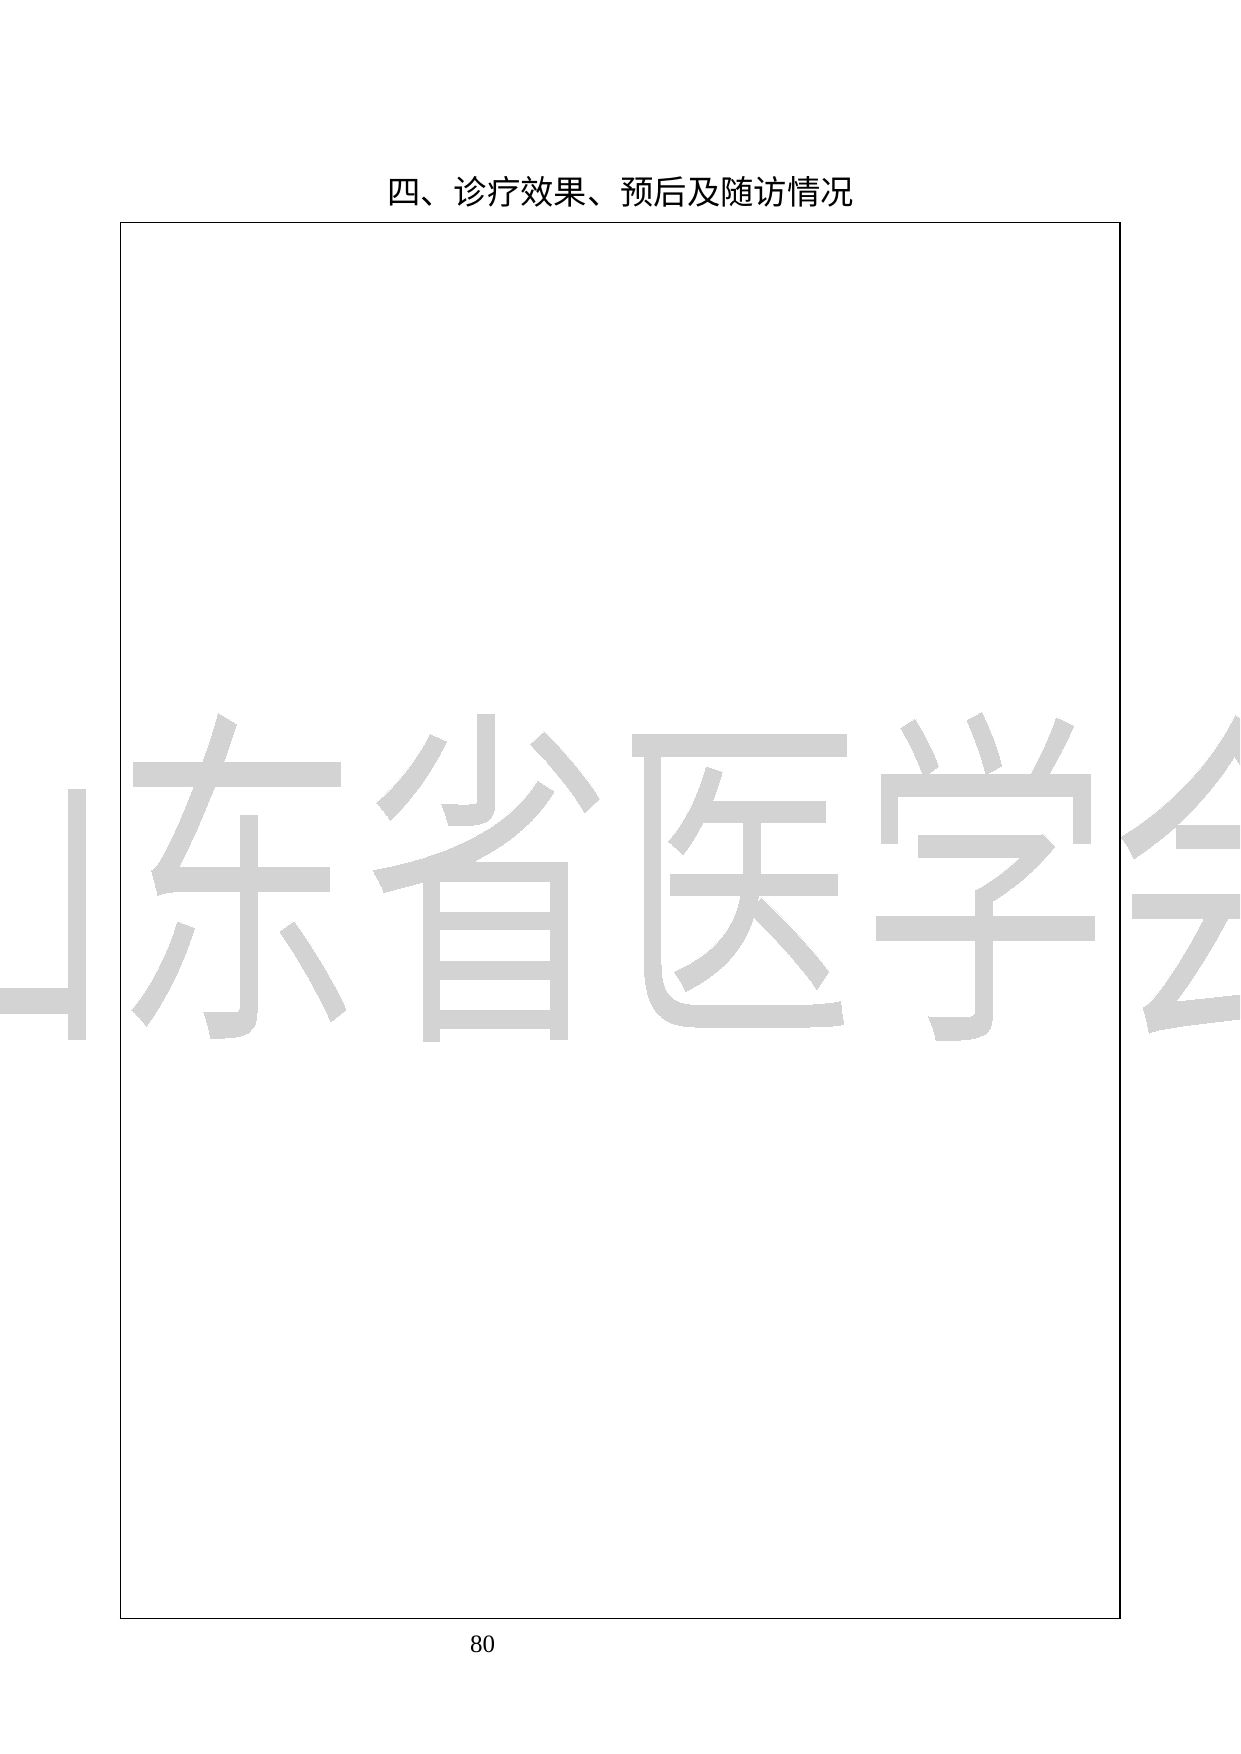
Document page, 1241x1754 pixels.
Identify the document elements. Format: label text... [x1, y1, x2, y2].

table_header [121, 223, 1119, 1618]
text 四、诊疗效果、预后及随访情况 [118, 157, 1122, 222]
